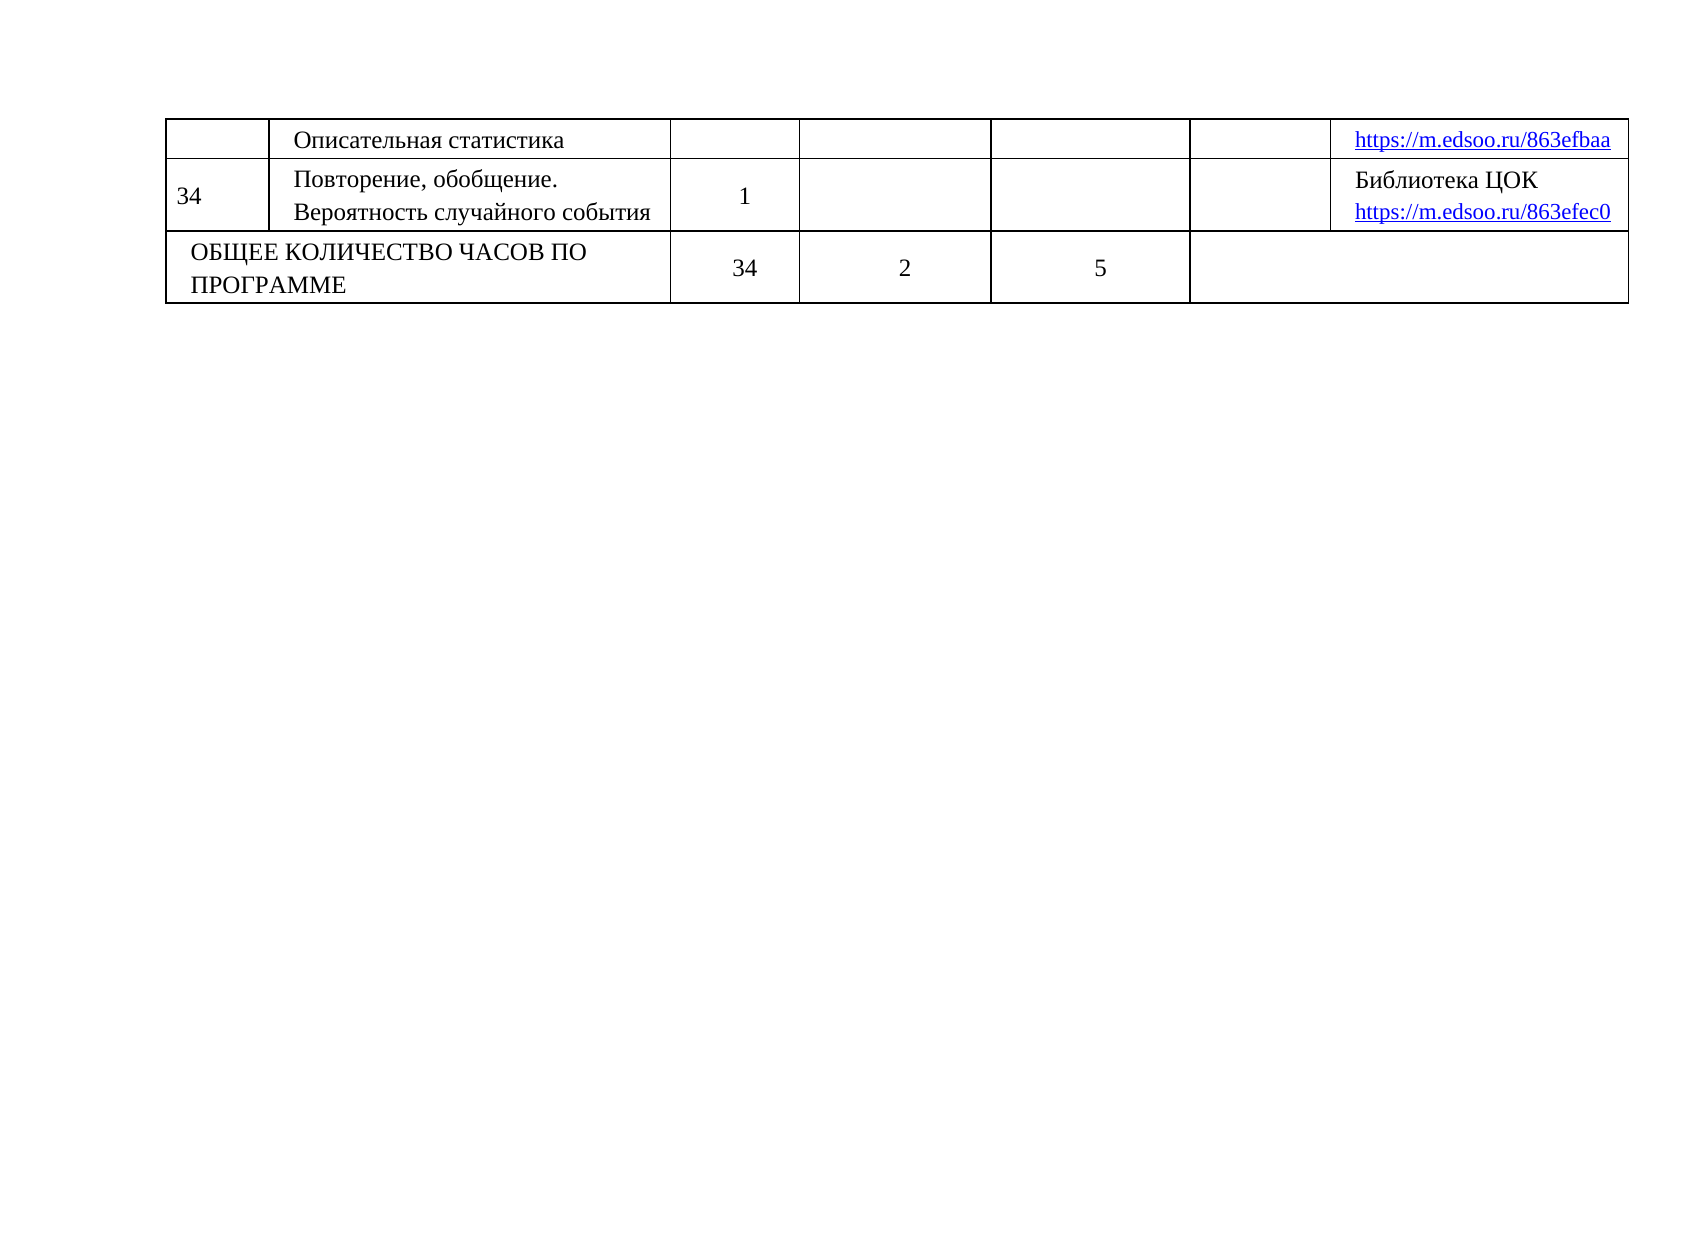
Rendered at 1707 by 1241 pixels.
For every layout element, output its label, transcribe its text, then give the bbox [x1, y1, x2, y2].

table_cell 1 [671, 159, 799, 230]
table_cell [800, 159, 990, 230]
table_cell 34 [167, 159, 268, 230]
table_cell [1191, 159, 1330, 230]
table_cell [1191, 120, 1330, 157]
table_cell [992, 159, 1189, 230]
table_cell ОБЩЕЕ КОЛИЧЕСТВО ЧАСОВ ПО ПРОГРАММЕ [167, 232, 670, 302]
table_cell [270, 120, 670, 157]
table_cell 2 [800, 232, 990, 302]
table_cell 5 [992, 232, 1189, 302]
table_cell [1331, 120, 1628, 157]
table_cell 34 [671, 232, 799, 302]
table_cell [800, 120, 990, 157]
table_cell [1191, 232, 1628, 302]
table_cell Библиотека ЦОК https://m.edsoo.ru/863efec0 [1331, 159, 1628, 230]
table_cell Повторение, обобщение. Вероятность случайного события [270, 159, 670, 230]
table_cell 1 [671, 120, 799, 157]
table_cell 33 [167, 120, 268, 157]
table_cell [992, 120, 1189, 157]
